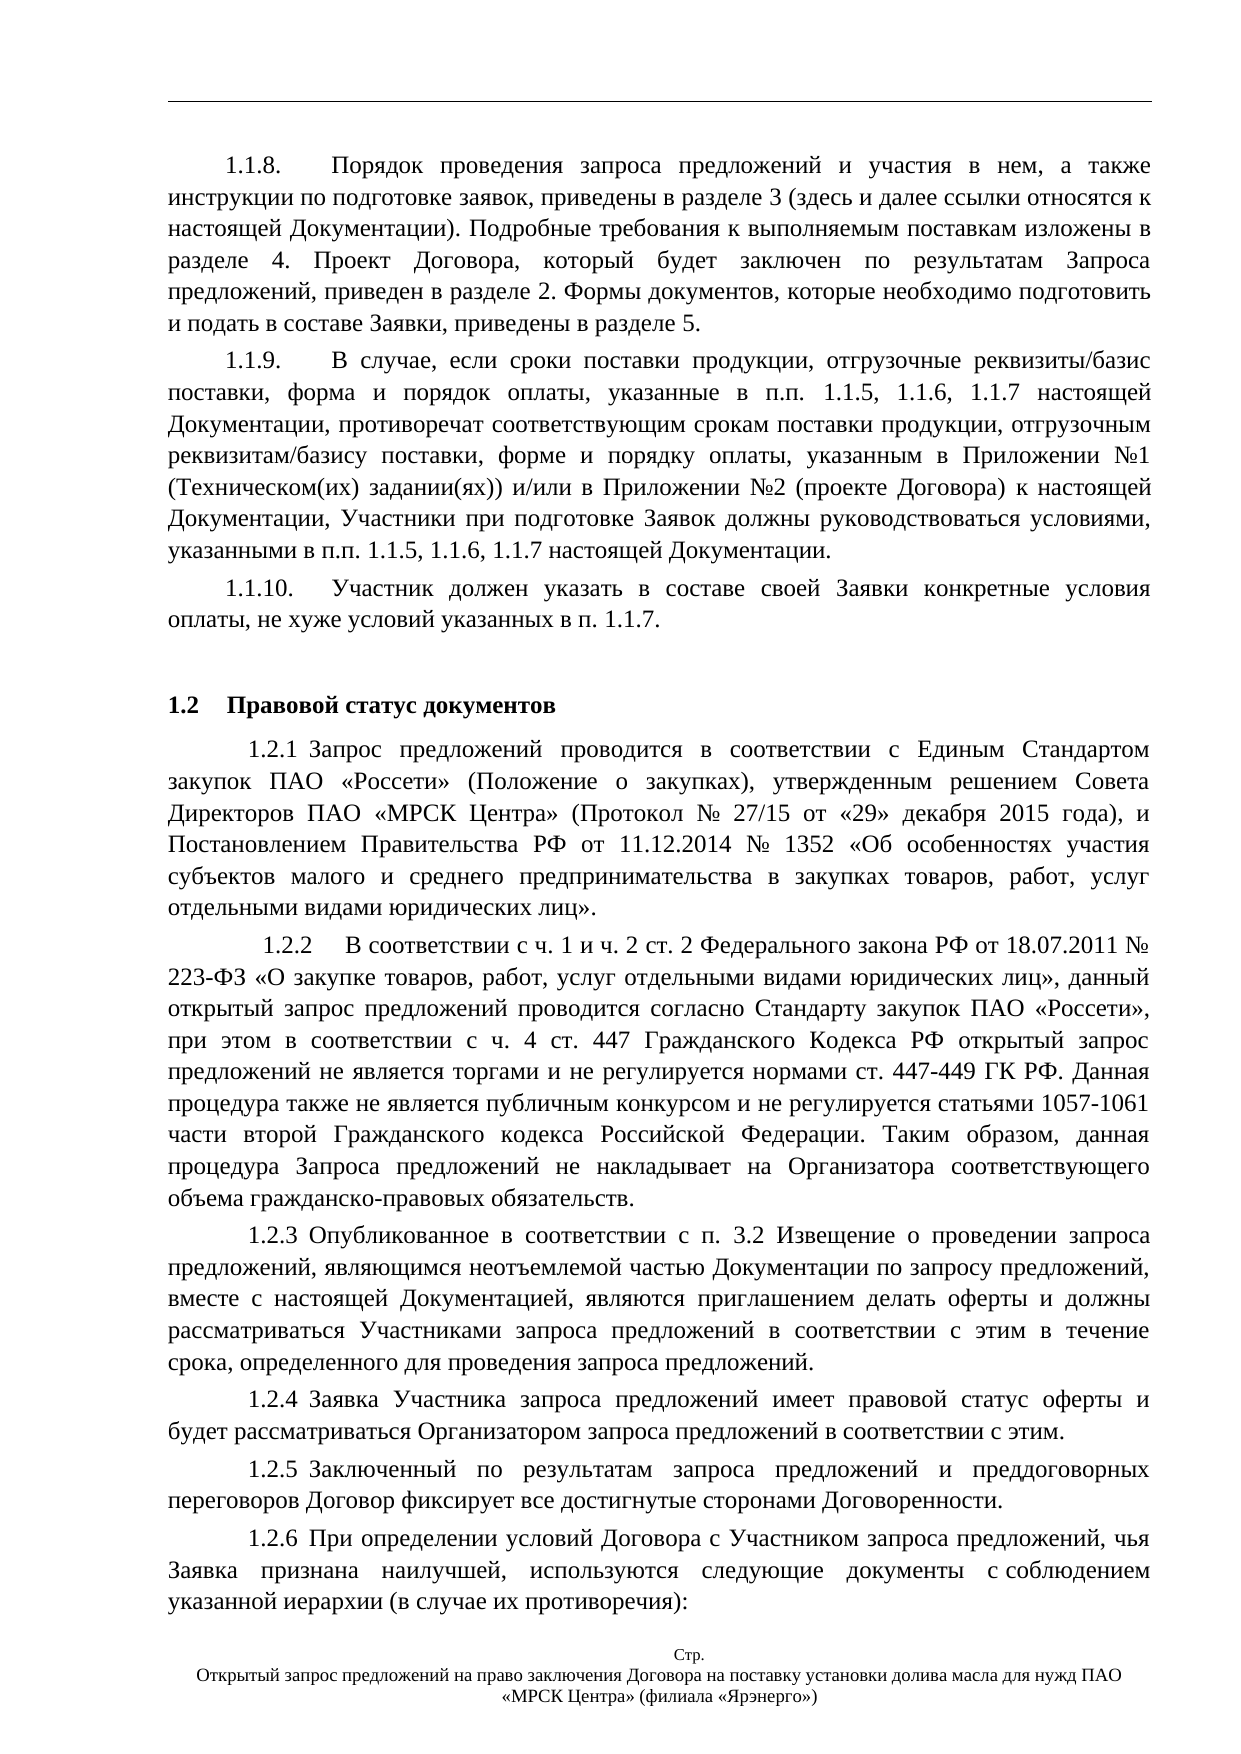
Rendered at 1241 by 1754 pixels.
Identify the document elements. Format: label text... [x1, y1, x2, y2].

list При определении условий Договора с Участником запроса предложений, чья Заявка признана наилучшей, используются следующие документы с соблюдением указанной иерархии (в случае их противоречия): [168, 1523, 1150, 1615]
list Заключенный по результатам запроса предложений и преддоговорных переговоров Договор фиксирует все достигнутые сторонами Договоренности. [168, 1454, 1150, 1514]
list Опубликованное в соответствии с п. 3.2 Извещение о проведении запроса предложений, являющимся неотъемлемой частью Документации по запросу предложений, вместе с настоящей Документацией, являются приглашением делать оферты и должны рассматриваться Участниками запроса предложений в соответствии с этим в течение срока, определенного для проведения запроса предложений. [168, 1220, 1150, 1375]
list В случае, если сроки поставки продукции, отгрузочные реквизиты/базис поставки, форма и порядок оплаты, указанные в п.п. 1.1.5, 1.1.6, 1.1.7 настоящей Документации, противоречат соответствующим срокам поставки продукции, отгрузочным реквизитам/базису поставки, форме и порядку оплаты, указанным в Приложении №1 (Техническом(их) задании(ях)) и/или в Приложении №2 (проекте Договора) к настоящей Документации, Участники при подготовке Заявок должны руководствоваться условиями, указанными в п.п. 1.1.5, 1.1.6, 1.1.7 настоящей Документации. [168, 346, 1152, 564]
list Заявка Участника запроса предложений имеет правовой статус оферты и будет рассматриваться Организатором запроса предложений в соответствии с этим. [168, 1384, 1150, 1445]
list Участник должен указать в составе своей Заявки конкретные условия оплаты, не хуже условий указанных в п. 1.1.7. [168, 573, 1152, 633]
list Порядок проведения запроса предложений и участия в нем, а также инструкции по подготовке заявок, приведены в разделе 3 (здесь и далее ссылки относятся к настоящей Документации). Подробные требования к выполняемым поставкам изложены в разделе 4. Проект Договора, который будет заключен по результатам Запроса предложений, приведен в разделе 2. Формы документов, которые необходимо подготовить и подать в составе Заявки, приведены в разделе 5. [168, 150, 1152, 337]
list Запрос предложений проводится в соответствии с Единым Стандартом закупок ПАО «Россети» (Положение о закупках), утвержденным решением Совета Директоров ПАО «МРСК Центра» (Протокол № 27/15 от «29» декабря 2015 года), и Постановлением Правительства РФ от 11.12.2014 № 1352 «Об особенностях участия субъектов малого и среднего предпринимательства в закупках товаров, работ, услуг отдельными видами юридических лиц». [168, 734, 1150, 921]
subtitle Правовой статус документов [168, 690, 1152, 719]
list В соответствии с ч. 1 и ч. 2 ст. 2 Федерального закона РФ от 18.07.2011 № 223-ФЗ «О закупке товаров, работ, услуг отдельными видами юридических лиц», данный открытый запрос предложений проводится согласно Стандарту закупок ПАО «Россети», при этом в соответствии с ч. 4 ст. 447 Гражданского Кодекса РФ открытый запрос предложений не является торгами и не регулируется нормами ст. 447-449 ГК РФ. Данная процедура также не является публичным конкурсом и не регулируется статьями 1057-1061 части второй Гражданского кодекса Российской Федерации. Таким образом, данная процедура Запроса предложений не накладывает на Организатора соответствующего объема гражданско-правовых обязательств. [168, 930, 1150, 1211]
